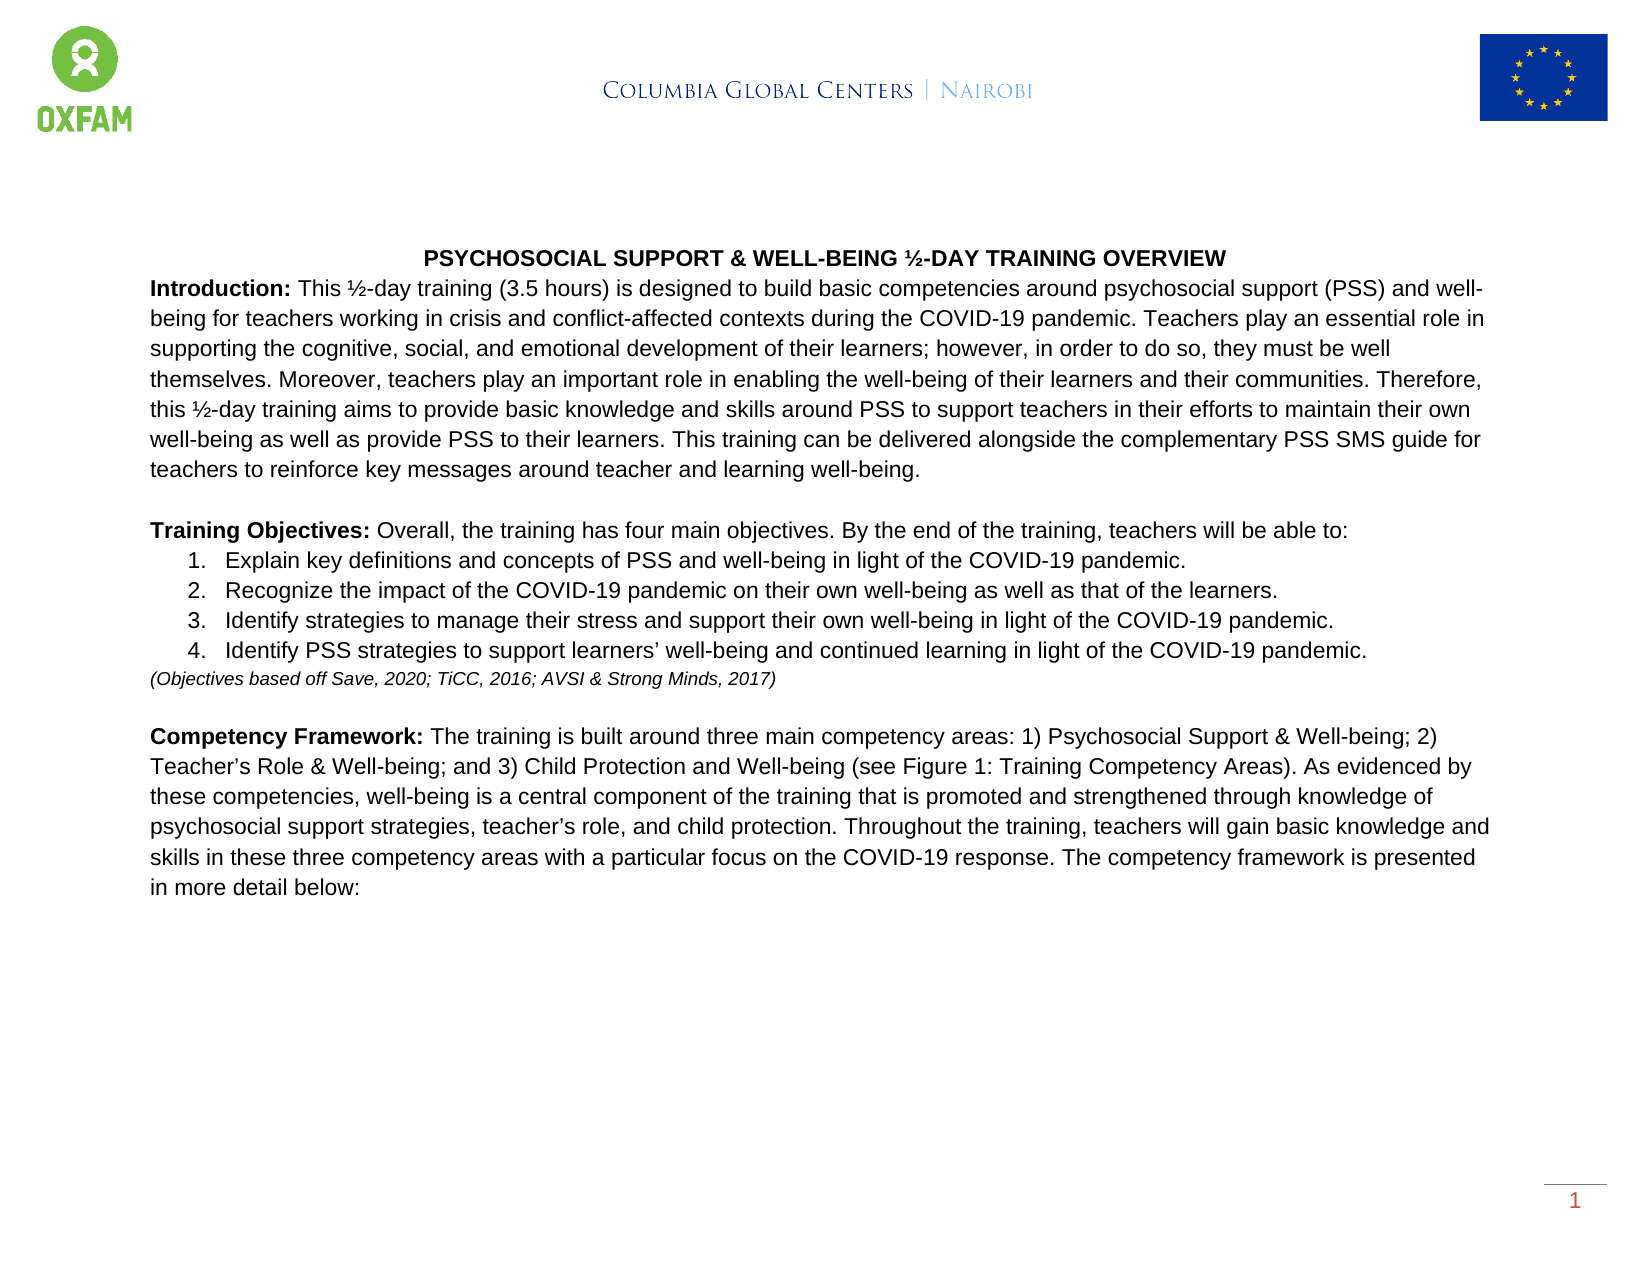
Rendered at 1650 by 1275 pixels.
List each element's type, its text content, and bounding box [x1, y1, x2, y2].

list Explain key definitions and concepts of PSS and well-being in light of the COVID-19 pandemic. [187, 547, 1500, 573]
list Recognize the impact of the COVID-19 pandemic on their own well-being as well as that of the learners. [187, 577, 1500, 603]
list Identify PSS strategies to support learners’ well-being and continued learning in light of the COVID-19 pandemic. [187, 637, 1500, 664]
picture [1479, 34, 1608, 121]
text Training Objectives: Overall, the training has four main objectives. By the end of the training, teachers will be able to: [150, 517, 1500, 543]
text Introduction: This ½-day training (3.5 hours) is designed to build basic competencies around psychosocial support (PSS) and well-being for teachers working in crisis and conflict-affected contexts during the COVID-19 pandemic. Teachers play an essential role in supporting the cognitive, social, and emotional development of their learners; however, in order to do so, they must be well themselves. Moreover, teachers play an important role in enabling the well-being of their learners and their communities. Therefore, this ½-day training aims to provide basic knowledge and skills around PSS to support teachers in their efforts to maintain their own well-being as well as provide PSS to their learners. This training can be delivered alongside the complementary PSS SMS guide for teachers to reinforce key messages around teacher and learning well-being. [150, 275, 1500, 482]
picture [578, 50, 1058, 129]
list Identify strategies to manage their stress and support their own well-being in light of the COVID-19 pandemic. [187, 607, 1500, 633]
picture [37, 26, 132, 132]
text Competency Framework: The training is built around three main competency areas: 1) Psychosocial Support & Well-being; 2) Teacher’s Role & Well-being; and 3) Child Protection and Well-being (see Figure 1: Training Competency Areas). As evidenced by these competencies, well-being is a central component of the training that is promoted and strengthened through knowledge of psychosocial support strategies, teacher’s role, and child protection. Throughout the training, teachers will gain basic knowledge and skills in these three competency areas with a particular focus on the COVID-19 response. The competency framework is presented in more detail below: [150, 723, 1500, 900]
text PSYCHOSOCIAL SUPPORT & WELL-BEING ½-DAY TRAINING OVERVIEW [150, 245, 1500, 271]
text (Objectives based off Save, 2020; TiCC, 2016; AVSI & Strong Minds, 2017) [150, 668, 1500, 689]
